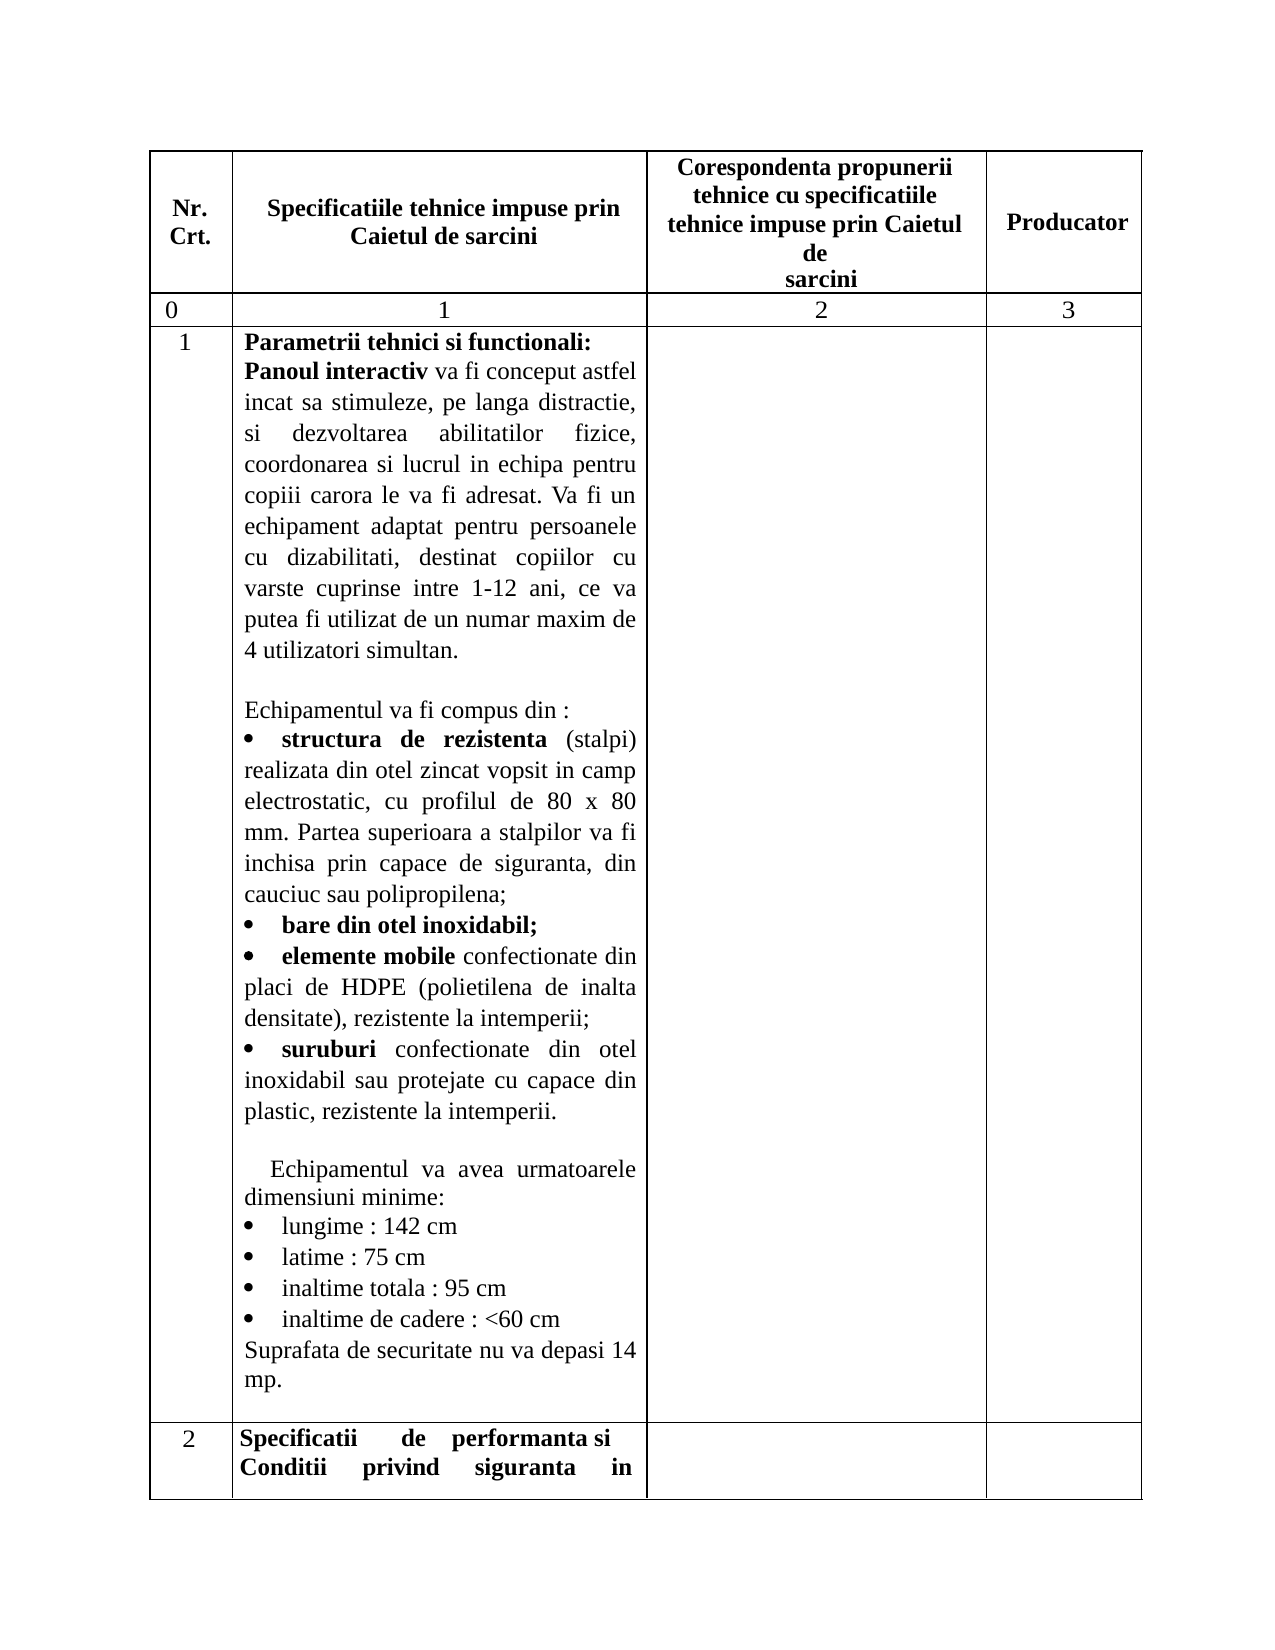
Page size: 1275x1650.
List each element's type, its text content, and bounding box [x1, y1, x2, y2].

table_cell [648, 1423, 986, 1498]
table_cell 2 [648, 294, 986, 326]
table_cell 3 [987, 294, 1141, 326]
table_cell Parametrii tehnici si functionali: Panoul interactiv va fi conceput astfel incat sa stimuleze, pe langa distractie, si dezvoltarea abilitatilor fizice, coordonarea si lucrul in echipa pentru copiii carora le va fi adresat. Va fi un echipament adaptat pentru persoanele cu dizabilitati, destinat copiilor cu varste cuprinse intre 1-12 ani, ce va putea fi utilizat de un numar maxim de 4 utilizatori simultan. Echipamentul va fi compus din : structura de rezistenta (stalpi) realizata din otel zincat vopsit in camp electrostatic, cu profilul de 80 x 80 mm. Partea superioara a stalpilor va fi inchisa prin capace de siguranta, din cauciuc sau polipropilena; bare din otel inoxidabil; elemente mobile confectionate din placi de HDPE (polietilena de inalta densitate), rezistente la intemperii; suruburi confectionate din otel inoxidabil sau protejate cu capace din plastic, rezistente la intemperii. Echipamentul va avea urmatoarele dimensiuni minime: lungime : 142 cm latime : 75 cm inaltime totala : 95 cm inaltime de cadere : <60 cm Suprafata de securitate nu va depasi 14 mp. [233, 327, 646, 1422]
table_cell 2 [151, 1423, 232, 1498]
table_header Producator [987, 152, 1141, 292]
table_cell [648, 327, 986, 1422]
table_cell 0 [151, 294, 232, 326]
table_header Corespondenta propunerii tehnice cu specificatiile tehnice impuse prin Caietul de sarcini [648, 152, 986, 292]
table_cell 1 [233, 294, 646, 326]
table_cell [987, 327, 1141, 1422]
table_header Nr. Crt. [151, 152, 232, 292]
table_cell 1 [151, 327, 232, 1422]
table_cell [987, 1423, 1141, 1498]
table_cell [233, 1423, 646, 1498]
table_header Specificatiile tehnice impuse prin Caietul de sarcini [233, 152, 646, 292]
